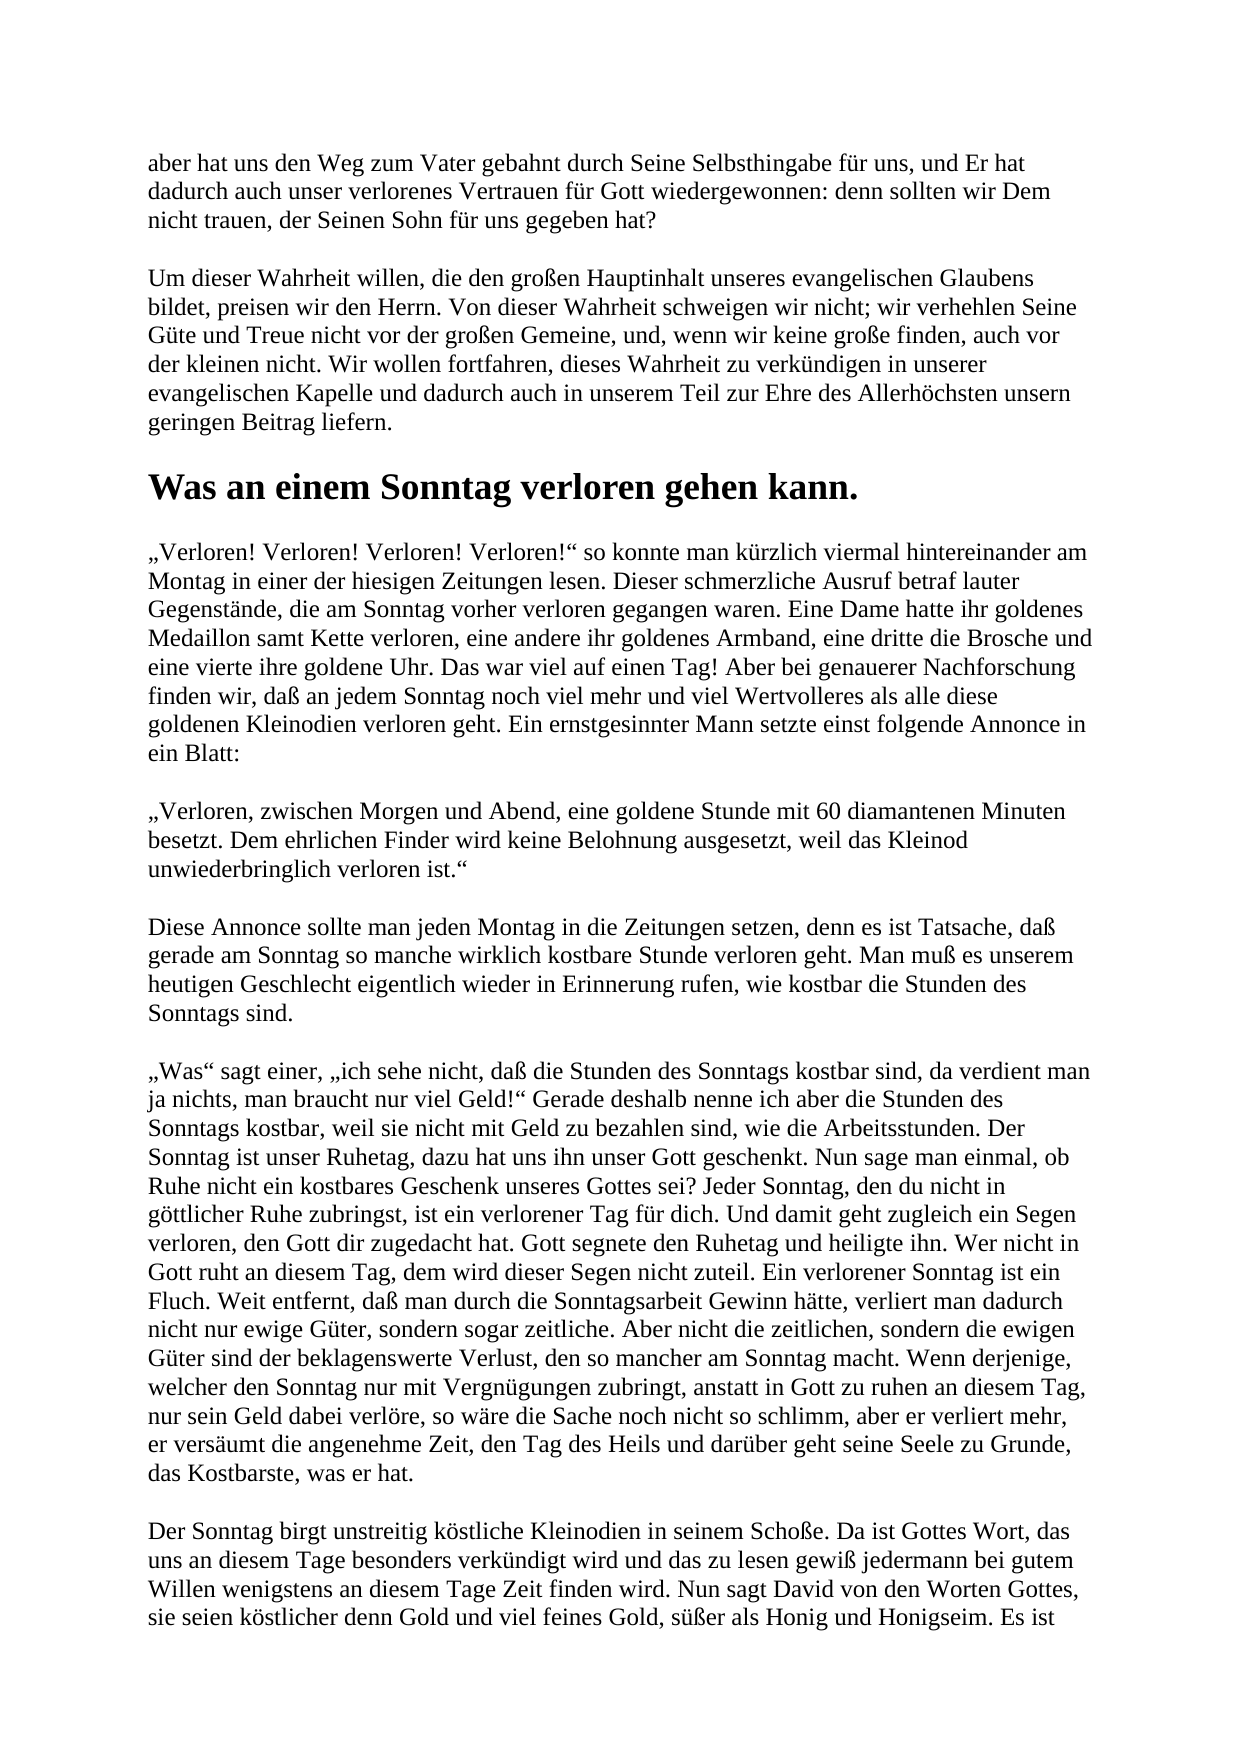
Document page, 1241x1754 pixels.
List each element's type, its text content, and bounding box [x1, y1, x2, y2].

text Um dieser Wahrheit willen, die den großen Hauptinhalt unseres evangelischen Glaubens bildet, preisen wir den Herrn. Von dieser Wahrheit schweigen wir nicht; wir verhehlen Seine Güte und Treue nicht vor der großen Gemeine, und, wenn wir keine große finden, auch vor der kleinen nicht. Wir wollen fortfahren, dieses Wahrheit zu verkündigen in unserer evangelischen Kapelle und dadurch auch in unserem Teil zur Ehre des Allerhöchsten unsern geringen Beitrag liefern. [148, 263, 1093, 436]
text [148, 148, 1093, 234]
text „Was“ sagt einer, „ich sehe nicht, daß die Stunden des Sonntags kostbar sind, da verdient man ja nichts, man braucht nur viel Geld!“ Gerade deshalb nenne ich aber die Stunden des Sonntags kostbar, weil sie nicht mit Geld zu bezahlen sind, wie die Arbeitsstunden. Der Sonntag ist unser Ruhetag, dazu hat uns ihn unser Gott geschenkt. Nun sage man einmal, ob Ruhe nicht ein kostbares Geschenk unseres Gottes sei? Jeder Sonntag, den du nicht in göttlicher Ruhe zubringst, ist ein verlorener Tag für dich. Und damit geht zugleich ein Segen verloren, den Gott dir zugedacht hat. Gott segnete den Ruhetag und heiligte ihn. Wer nicht in Gott ruht an diesem Tag, dem wird dieser Segen nicht zuteil. Ein verlorener Sonntag ist ein Fluch. Weit entfernt, daß man durch die Sonntagsarbeit Gewinn hätte, verliert man dadurch nicht nur ewige Güter, sondern sogar zeitliche. Aber nicht die zeitlichen, sondern die ewigen Güter sind der beklagenswerte Verlust, den so mancher am Sonntag macht. Wenn derjenige, welcher den Sonntag nur mit Vergnügungen zubringt, anstatt in Gott zu ruhen an diesem Tag, nur sein Geld dabei verlöre, so wäre die Sache noch nicht so schlimm, aber er verliert mehr, er versäumt die angenehme Zeit, den Tag des Heils und darüber geht seine Seele zu Grunde, das Kostbarste, was er hat. [148, 1056, 1093, 1487]
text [148, 1516, 1093, 1631]
text „Verloren! Verloren! Verloren! Verloren!“ so konnte man kürzlich viermal hintereinander am Montag in einer der hiesigen Zeitungen lesen. Dieser schmerzliche Ausruf betraf lauter Gegenstände, die am Sonntag vorher verloren gegangen waren. Eine Dame hatte ihr goldenes Medaillon samt Kette verloren, eine andere ihr goldenes Armband, eine dritte die Brosche und eine vierte ihre goldene Uhr. Das war viel auf einen Tag! Aber bei genauerer Nachforschung finden wir, daß an jedem Sonntag noch viel mehr und viel Wertvolleres als alle diese goldenen Kleinodien verloren geht. Ein ernstgesinnter Mann setzte einst folgende Annonce in ein Blatt: [148, 537, 1093, 767]
text „Verloren, zwischen Morgen und Abend, eine goldene Stunde mit 60 diamantenen Minuten besetzt. Dem ehrlichen Finder wird keine Belohnung ausgesetzt, weil das Kleinod unwiederbringlich verloren ist.“ [148, 796, 1093, 882]
subtitle Was an einem Sonntag verloren gehen kann. [148, 465, 1093, 508]
text Diese Annonce sollte man jeden Montag in die Zeitungen setzen, denn es ist Tatsache, daß gerade am Sonntag so manche wirklich kostbare Stunde verloren geht. Man muß es unserem heutigen Geschlecht eigentlich wieder in Erinnerung rufen, wie kostbar die Stunden des Sonntags sind. [148, 912, 1093, 1027]
